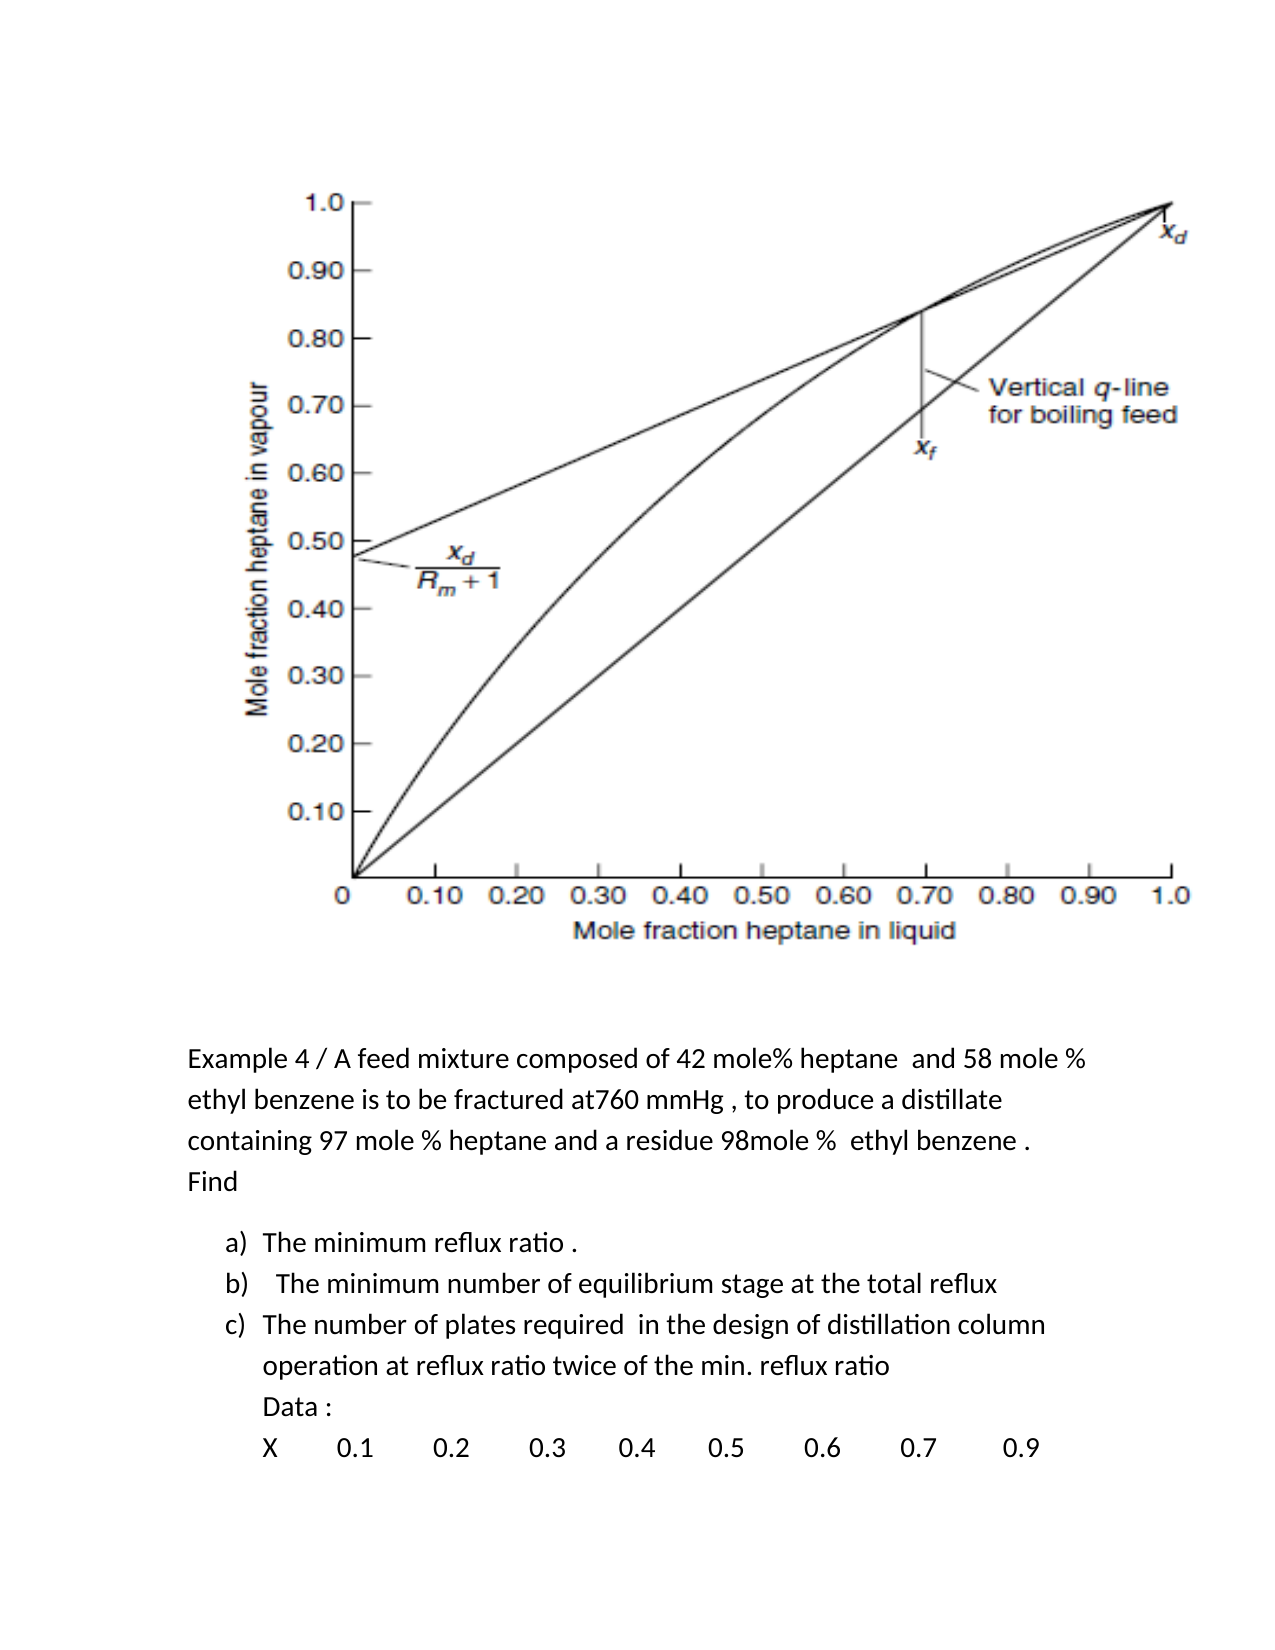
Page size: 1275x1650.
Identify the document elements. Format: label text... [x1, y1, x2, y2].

text Example 4 / A feed mixture composed of 42 mole% heptane and 58 mole % ethyl benzene is to be fractured at760 mmHg , to produce a distillate containing 97 mole % heptane and a residue 98mole % ethyl benzene . Find [187, 1040, 1087, 1198]
list The number of plates required in the design of distillation column operation at reflux ratio twice of the min. reflux ratio [225, 1306, 1087, 1383]
list The minimum reflux ratio . [225, 1224, 1087, 1260]
list The minimum number of equilibrium stage at the total reflux [225, 1265, 1087, 1301]
text X 0.1 0.2 0.3 0.4 0.5 0.6 0.7 0.9 [262, 1429, 1087, 1465]
text Data : [262, 1388, 1087, 1424]
